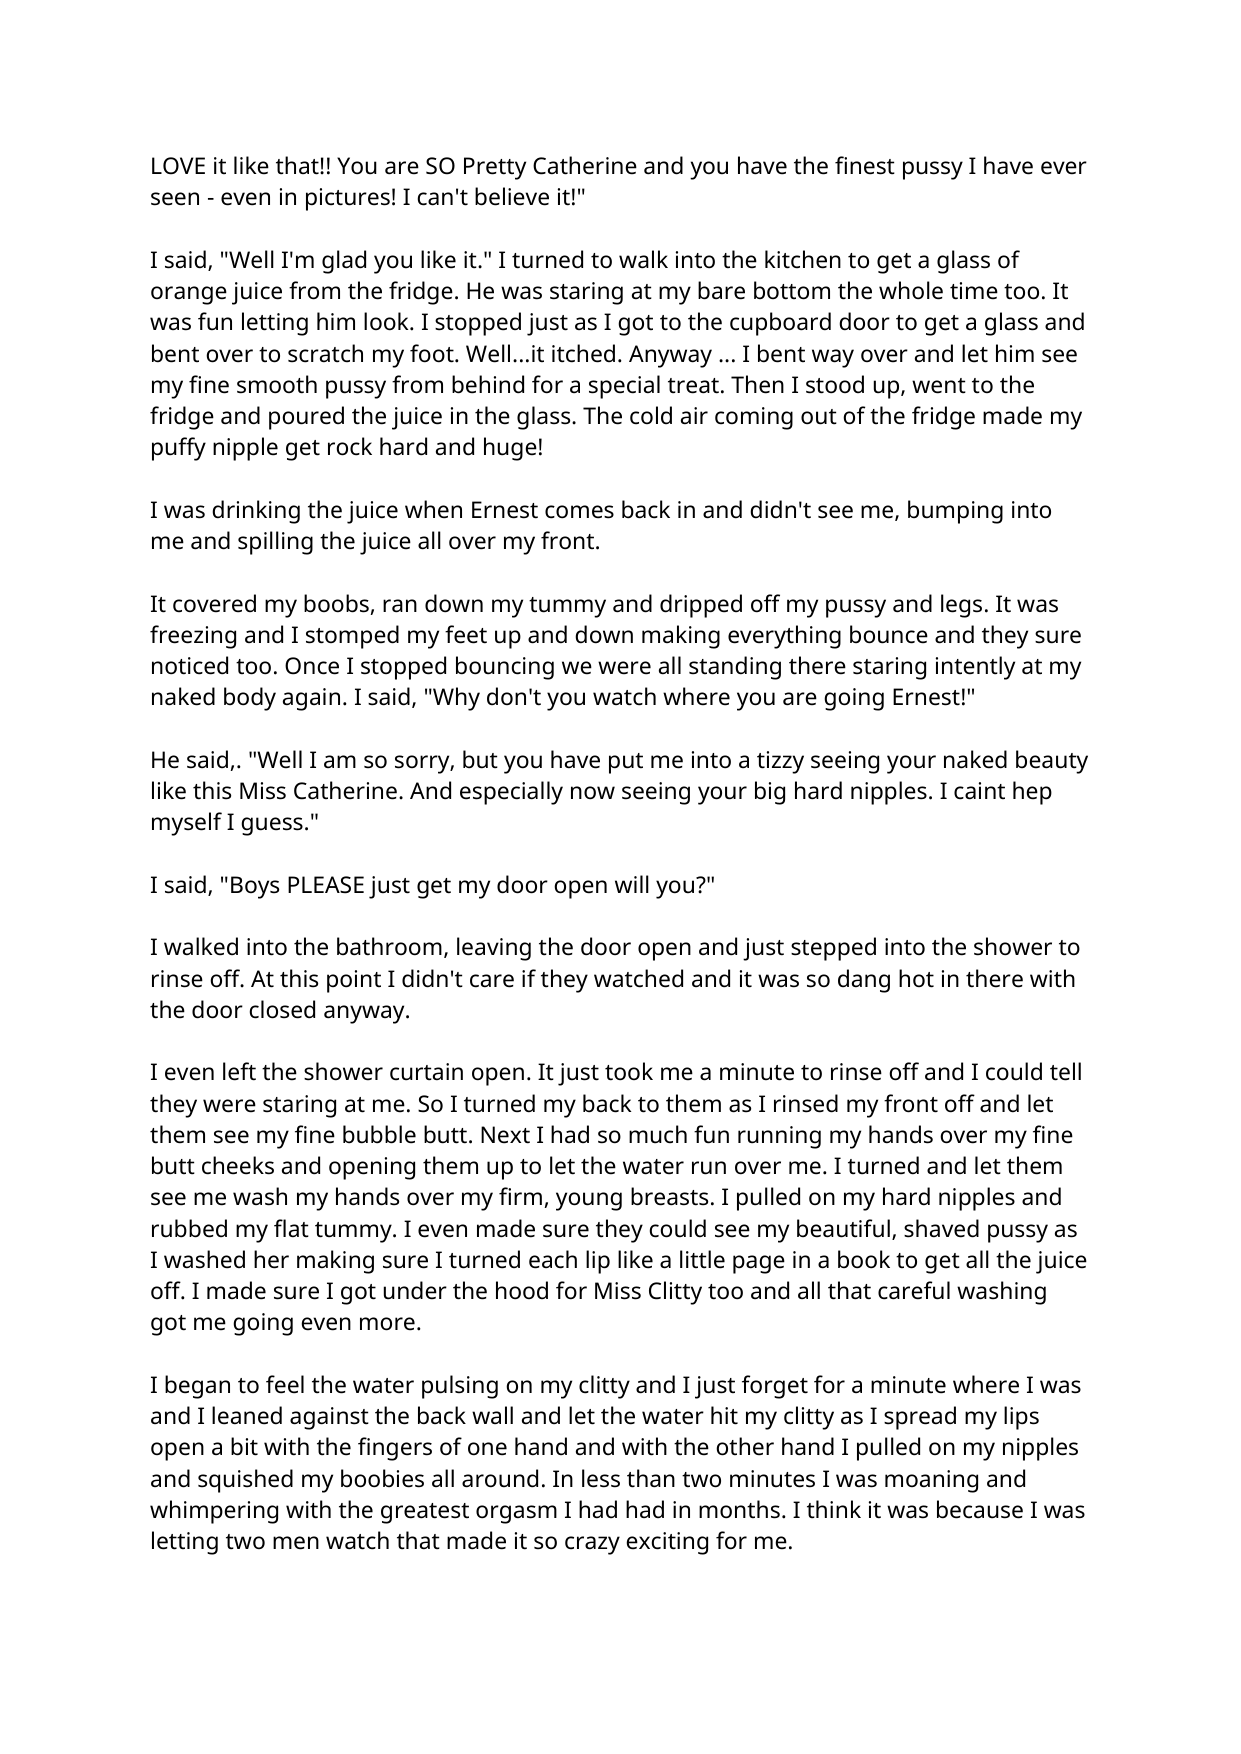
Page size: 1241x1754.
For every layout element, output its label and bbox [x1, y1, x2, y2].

text [150, 150, 1090, 1587]
